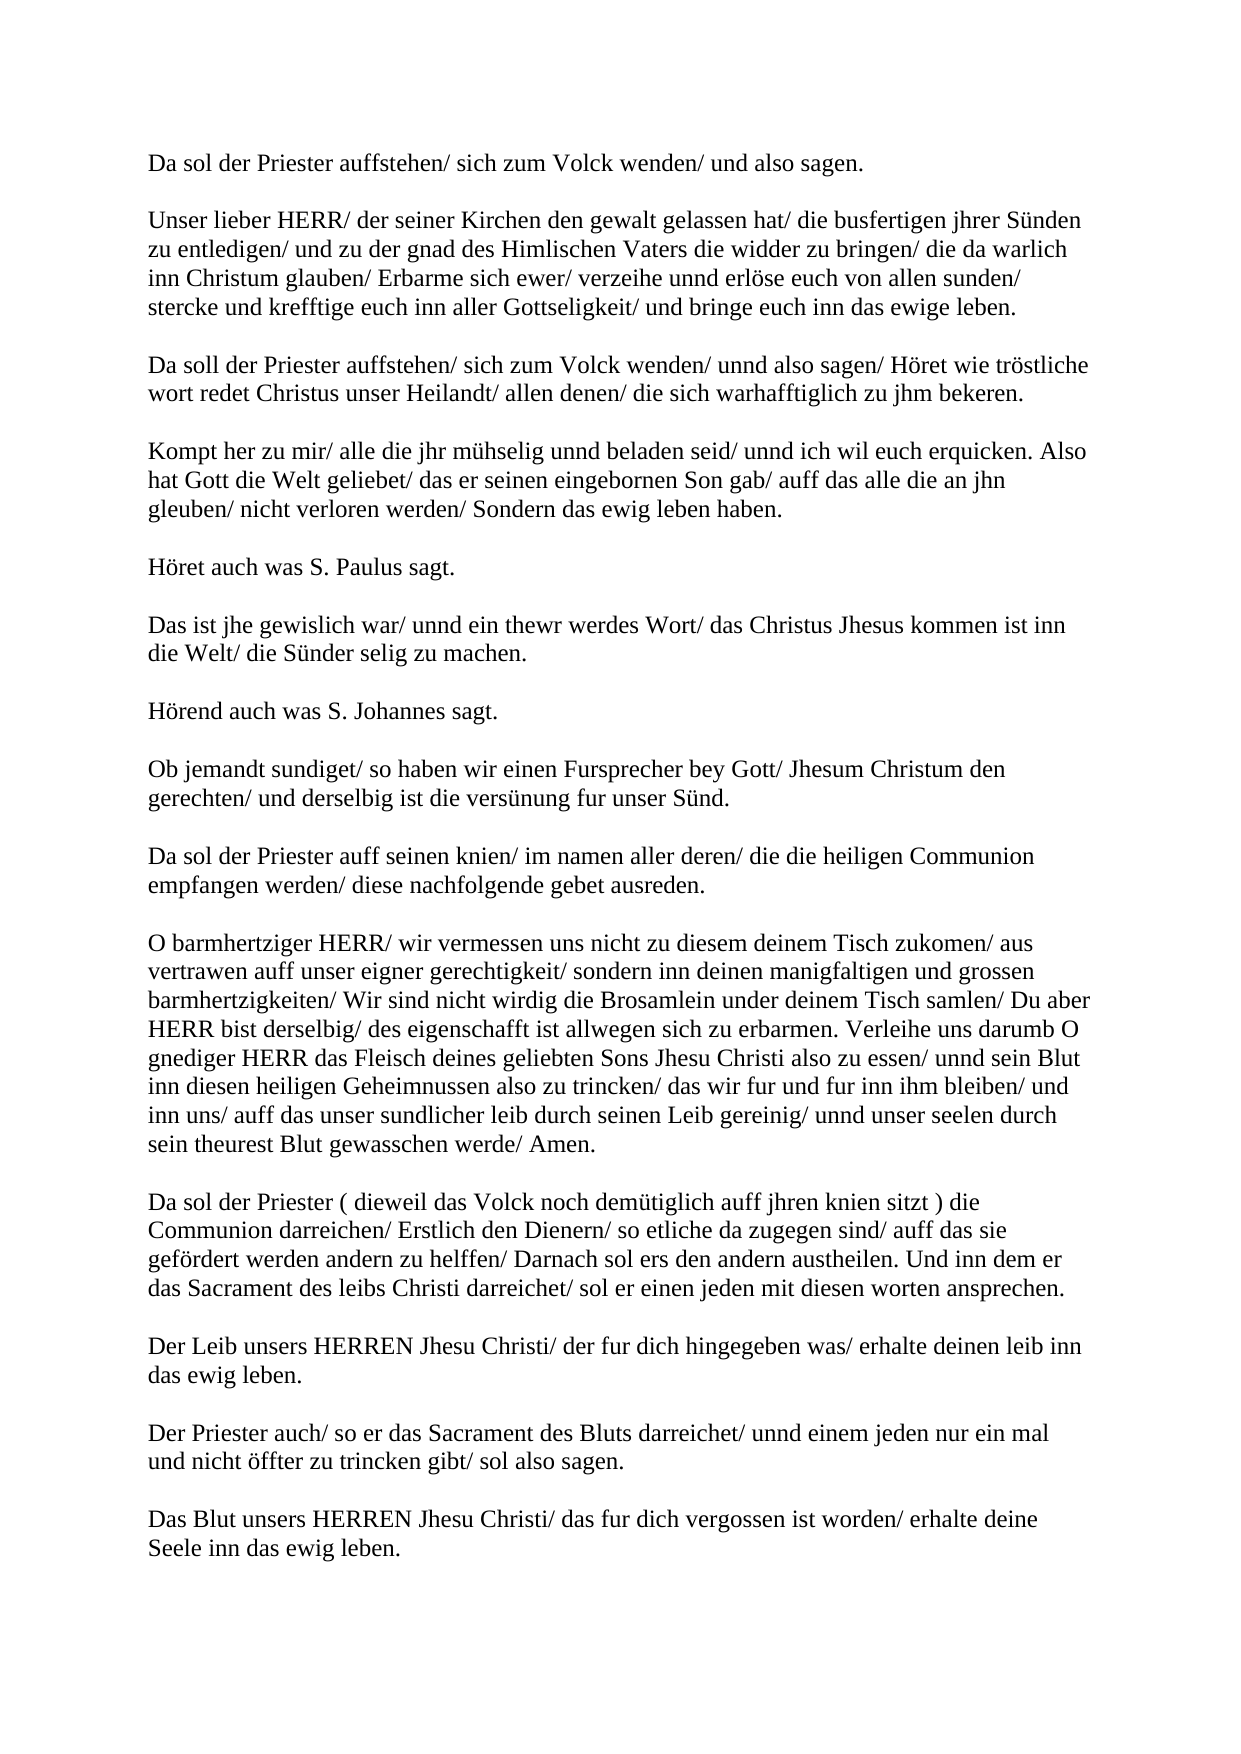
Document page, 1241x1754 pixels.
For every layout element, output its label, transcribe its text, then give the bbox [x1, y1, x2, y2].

text Ob jemandt sundiget/ so haben wir einen Fursprecher bey Gott/ Jhesum Christum den gerechten/ und derselbig ist die versünung fur unser Sünd. [148, 754, 1093, 812]
text Da soll der Priester auffstehen/ sich zum Volck wenden/ unnd also sagen/ Höret wie tröstliche wort redet Christus unser Heilandt/ allen denen/ die sich warhafftiglich zu jhm bekeren. [148, 350, 1093, 407]
text O barmhertziger HERR/ wir vermessen uns nicht zu diesem deinem Tisch zukomen/ aus vertrawen auff unser eigner gerechtigkeit/ sondern inn deinen manigfaltigen und grossen barmhertzigkeiten/ Wir sind nicht wirdig die Brosamlein under deinem Tisch samlen/ Du aber HERR bist derselbig/ des eigenschafft ist allwegen sich zu erbarmen. Verleihe uns darumb O gnediger HERR das Fleisch deines geliebten Sons Jhesu Christi also zu essen/ unnd sein Blut inn diesen heiligen Geheimnussen also zu trincken/ das wir fur und fur inn ihm bleiben/ und inn uns/ auff das unser sundlicher leib durch seinen Leib gereinig/ unnd unser seelen durch sein theurest Blut gewasschen werde/ Amen. [148, 928, 1093, 1158]
text Kompt her zu mir/ alle die jhr mühselig unnd beladen seid/ unnd ich wil euch erquicken. Also hat Gott die Welt geliebet/ das er seinen eingebornen Son gab/ auff das alle die an jhn gleuben/ nicht verloren werden/ Sondern das ewig leben haben. [148, 436, 1093, 523]
text Hörend auch was S. Johannes sagt. [148, 696, 1093, 725]
text Das Blut unsers HERREN Jhesu Christi/ das fur dich vergossen ist worden/ erhalte deine Seele inn das ewig leben. [148, 1504, 1093, 1562]
text Unser lieber HERR/ der seiner Kirchen den gewalt gelassen hat/ die busfertigen jhrer Sünden zu entledigen/ und zu der gnad des Himlischen Vaters die widder zu bringen/ die da warlich inn Christum glauben/ Erbarme sich ewer/ verzeihe unnd erlöse euch von allen sunden/ stercke und krefftige euch inn aller Gottseligkeit/ und bringe euch inn das ewige leben. [148, 206, 1093, 321]
text Da sol der Priester ( dieweil das Volck noch demütiglich auff jhren knien sitzt ) die Communion darreichen/ Erstlich den Dienern/ so etliche da zugegen sind/ auff das sie gefördert werden andern zu helffen/ Darnach sol ers den andern austheilen. Und inn dem er das Sacrament des leibs Christi darreichet/ sol er einen jeden mit diesen worten ansprechen. [148, 1187, 1093, 1302]
text Der Priester auch/ so er das Sacrament des Bluts darreichet/ unnd einem jeden nur ein mal und nicht öffter zu trincken gibt/ sol also sagen. [148, 1418, 1093, 1475]
text Der Leib unsers HERREN Jhesu Christi/ der fur dich hingegeben was/ erhalte deinen leib inn das ewig leben. [148, 1331, 1093, 1388]
text Da sol der Priester auffstehen/ sich zum Volck wenden/ und also sagen. [148, 148, 1093, 176]
text Da sol der Priester auff seinen knien/ im namen aller deren/ die die heiligen Communion empfangen werden/ diese nachfolgende gebet ausreden. [148, 841, 1093, 898]
text Höret auch was S. Paulus sagt. [148, 552, 1093, 581]
text Das ist jhe gewislich war/ unnd ein thewr werdes Wort/ das Christus Jhesus kommen ist inn die Welt/ die Sünder selig zu machen. [148, 610, 1093, 667]
